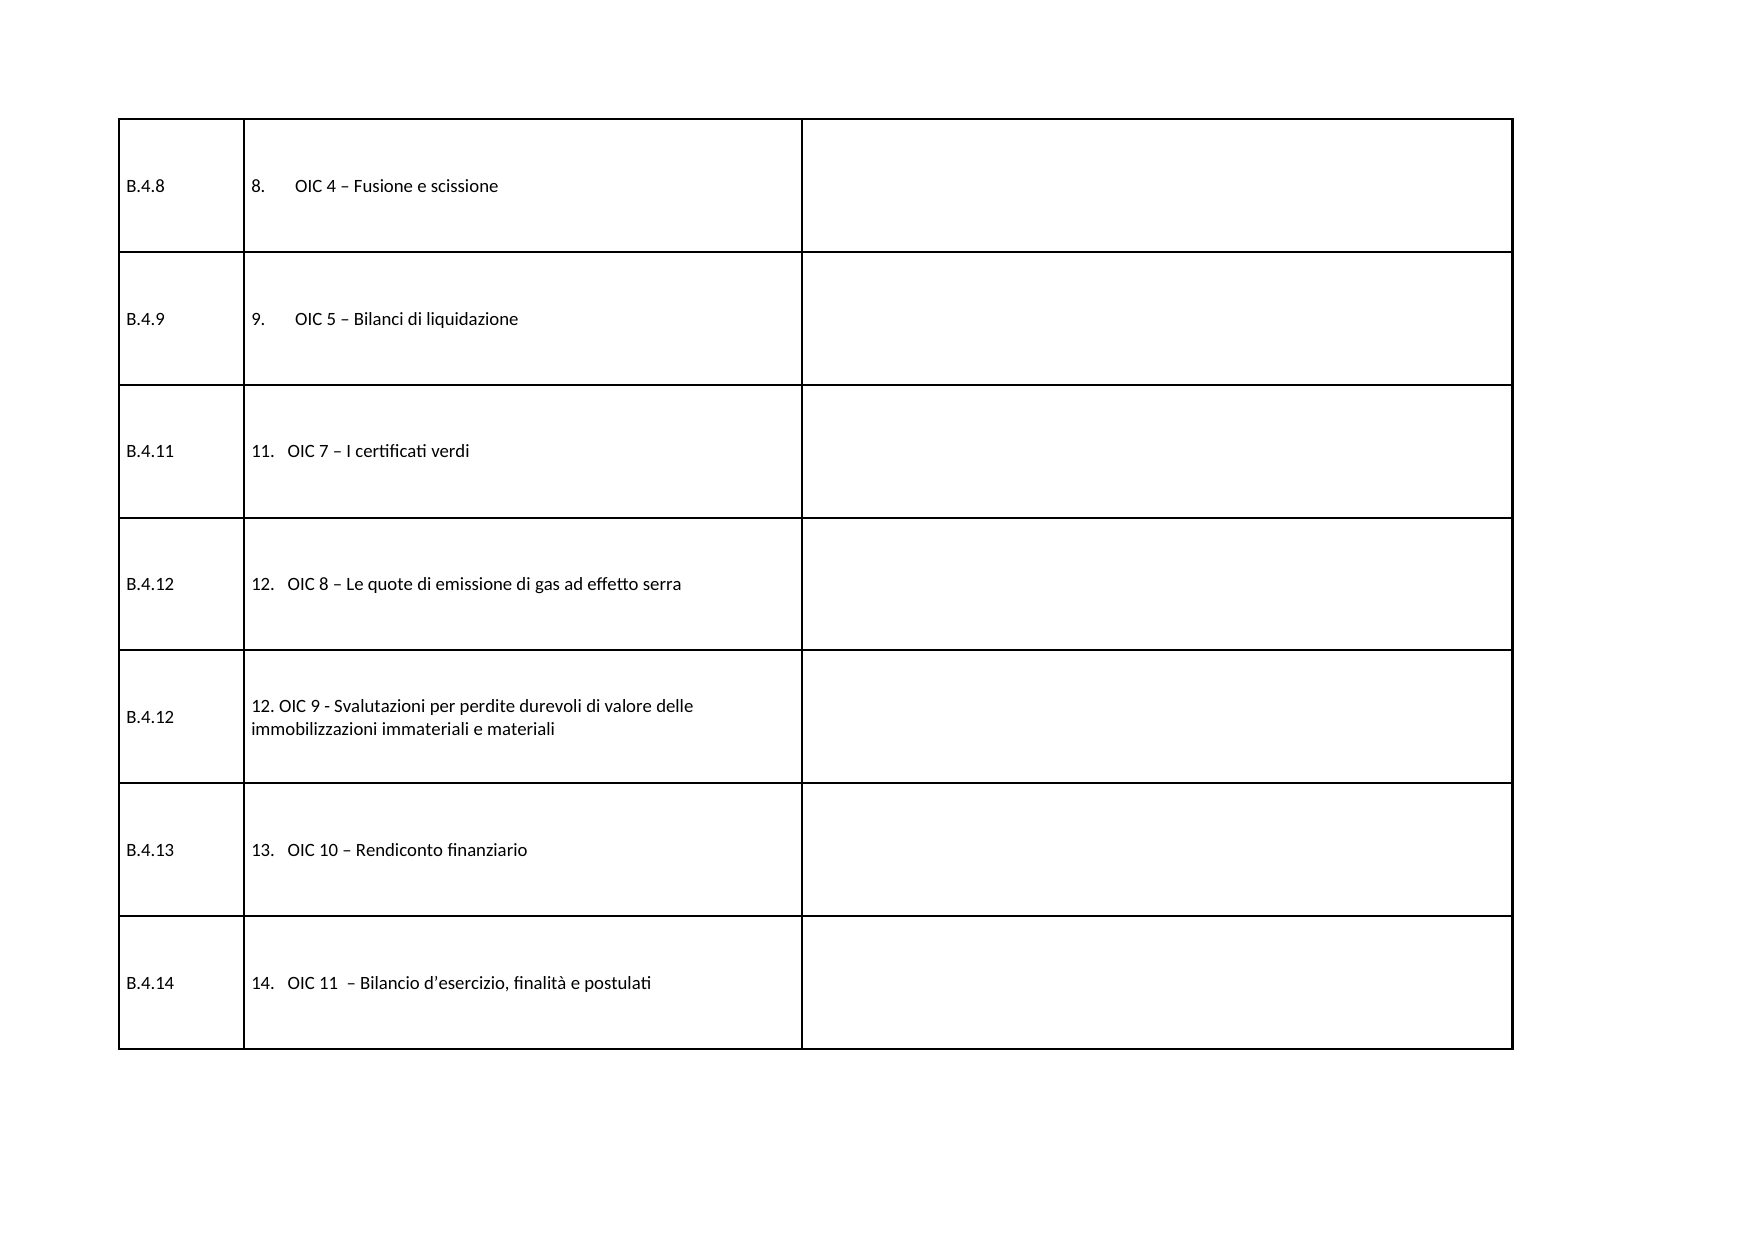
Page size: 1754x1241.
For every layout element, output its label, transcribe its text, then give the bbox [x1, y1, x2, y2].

table_cell [803, 120, 1511, 251]
table_cell [803, 651, 1511, 782]
table_cell [803, 917, 1511, 1048]
table_cell B.4.9 [120, 253, 243, 384]
table_cell 8. OIC 4 – Fusione e scissione [245, 120, 801, 251]
table_cell 12. OIC 8 – Le quote di emissione di gas ad effetto serra [245, 519, 801, 649]
table_cell 14. OIC 11 – Bilancio d’esercizio, finalità e postulati [245, 917, 801, 1048]
table_cell B.4.12 [120, 519, 243, 649]
table_cell B.4.13 [120, 784, 243, 915]
table_cell [803, 253, 1511, 384]
table_cell 11. OIC 7 – I certificati verdi [245, 386, 801, 517]
table_cell B.4.8 [120, 120, 243, 251]
table_cell B.4.14 [120, 917, 243, 1048]
table_cell 12. OIC 9 - Svalutazioni per perdite durevoli di valore delle immobilizzazioni immateriali e materiali [245, 651, 801, 782]
table_cell 9. OIC 5 – Bilanci di liquidazione [245, 253, 801, 384]
table_cell B.4.11 [120, 386, 243, 517]
table_cell [803, 784, 1511, 915]
table_cell 13. OIC 10 – Rendiconto finanziario [245, 784, 801, 915]
table_cell [803, 386, 1511, 517]
table_cell [803, 519, 1511, 649]
table_cell B.4.12 [120, 651, 243, 782]
